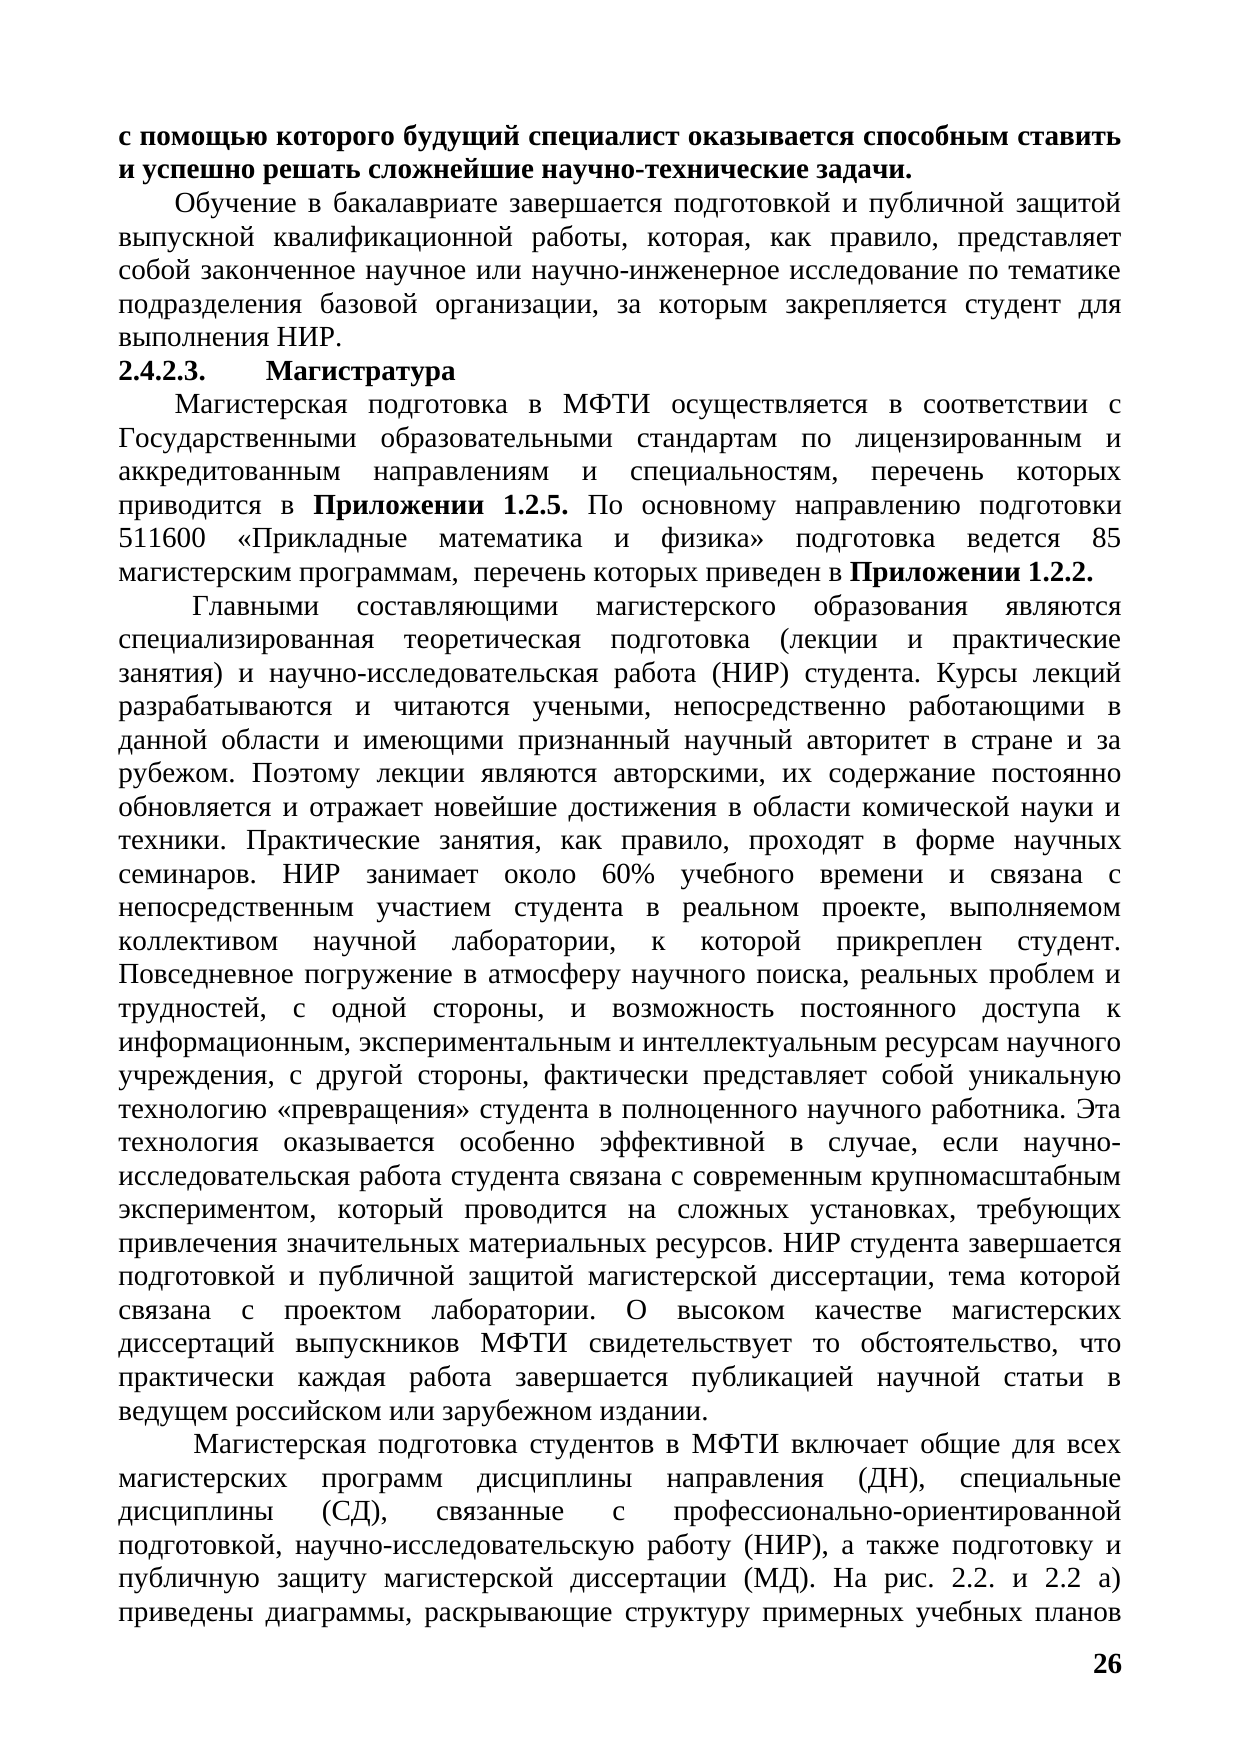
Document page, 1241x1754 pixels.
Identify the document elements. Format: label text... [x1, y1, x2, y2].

text Магистерская подготовка в МФТИ осуществляется в соответствии с Государственными образовательными стандартам по лицензированным и аккредитованным направлениям и специальностям, перечень которых приводится в Приложении 1.2.5. По основному направлению подготовки 511600 «Прикладные математика и физика» подготовка ведется 85 магистерским программам, перечень которых приведен в Приложении 1.2.2. [118, 386, 1122, 588]
text Главными составляющими магистерского образования являются специализированная теоретическая подготовка (лекции и практические занятия) и научно-исследовательская работа (НИР) студента. Курсы лекций разрабатываются и читаются учеными, непосредственно работающими в данной области и имеющими признанный научный авторитет в стране и за рубежом. Поэтому лекции являются авторскими, их содержание постоянно обновляется и отражает новейшие достижения в области комической науки и техники. Практические занятия, как правило, проходят в форме научных семинаров. НИР занимает около 60% учебного времени и связана с непосредственным участием студента в реальном проекте, выполняемом коллективом научной лаборатории, к которой прикреплен студент. Повседневное погружение в атмосферу научного поиска, реальных проблем и трудностей, с одной стороны, и возможность постоянного доступа к информационным, экспериментальным и интеллектуальным ресурсам научного учреждения, с другой стороны, фактически представляет собой уникальную технологию «превращения» студента в полноценного научного работника. Эта технология оказывается особенно эффективной в случае, если научно-исследовательская работа студента связана с современным крупномасштабным экспериментом, который проводится на сложных установках, требующих привлечения значительных материальных ресурсов. НИР студента завершается подготовкой и публичной защитой магистерской диссертации, тема которой связана с проектом лаборатории. О высоком качестве магистерских диссертаций выпускников МФТИ свидетельствует то обстоятельство, что практически каждая работа завершается публикацией научной статьи в ведущем российском или зарубежном издании. [118, 588, 1122, 1426]
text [118, 118, 1122, 185]
text Обучение в бакалавриате завершается подготовкой и публичной защитой выпускной квалификационной работы, которая, как правило, представляет собой законченное научное или научно-инженерное исследование по тематике подразделения базовой организации, за которым закрепляется студент для выполнения НИР. [118, 185, 1122, 353]
text 2.4.2.3. Магистратура [118, 353, 1122, 386]
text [118, 1426, 1122, 1627]
